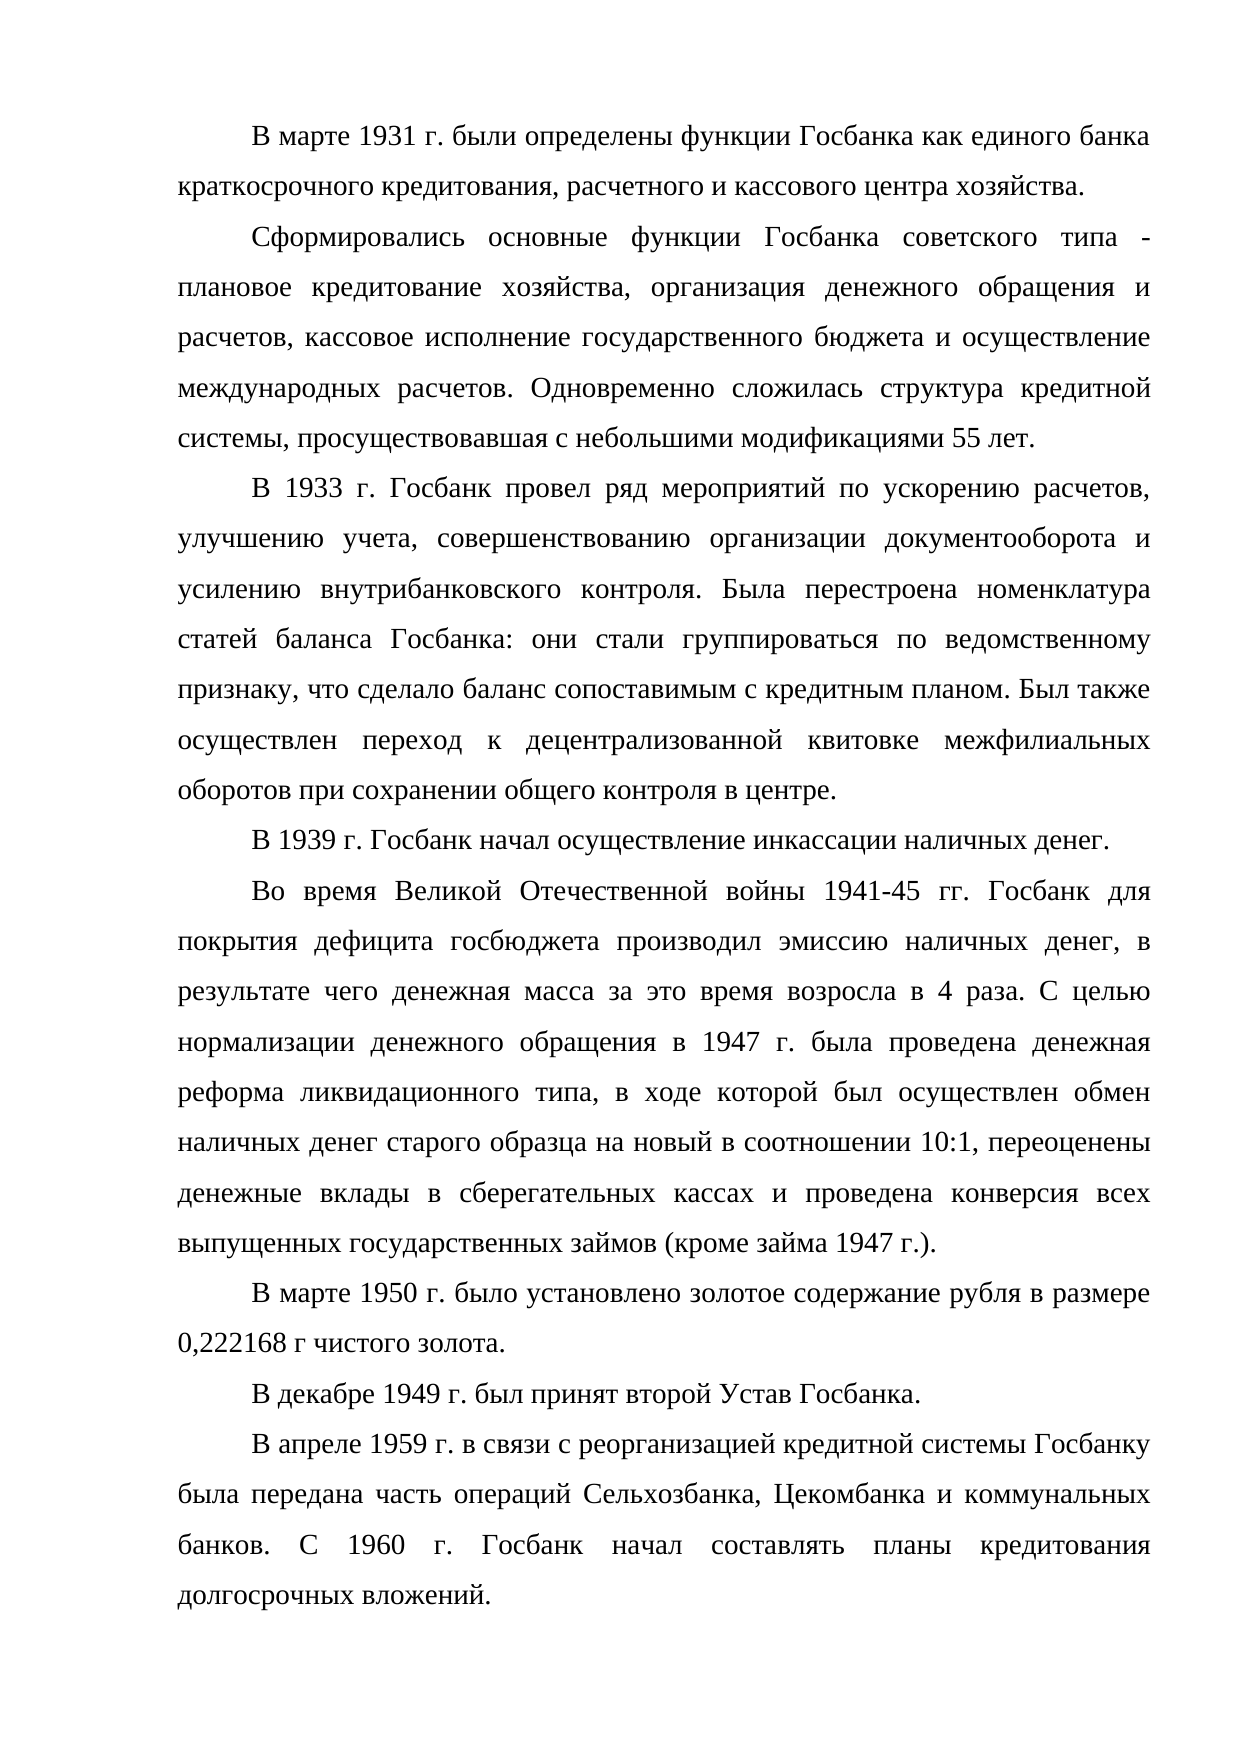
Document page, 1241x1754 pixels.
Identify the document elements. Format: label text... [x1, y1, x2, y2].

text В апреле 1959 г. в связи с реорганизацией кредитной системы Госбанку была передана часть операций Сельхозбанка, Цекомбанка и коммунальных банков. C 1960 г. Госбанк начал составлять планы кредитования долгосрочных вложений. [177, 1426, 1152, 1611]
text В марте 1950 г. было установлено золотое содержание рубля в размере 0,222168 г чистого золота. [177, 1275, 1152, 1359]
text Во время Великой Отечественной войны 1941-45 гг. Госбанк для покрытия дефицита госбюджета производил эмиссию наличных денег, в результате чего денежная масса за это время возросла в 4 раза. С целью нормализации денежного обращения в 1947 г. была проведена денежная реформа ликвидационного типа, в ходе которой был осуществлен обмен наличных денег старого образца на новый в соотношении 10:1, переоценены денежные вклады в сберегательных кассах и проведена конверсия всех выпущенных государственных займов (кроме займа 1947 г.). [177, 873, 1152, 1258]
text Сформировались основные функции Госбанка советского типа - плановое кредитование хозяйства, организация денежного обращения и расчетов, кассовое исполнение государственного бюджета и осуществление международных расчетов. Одновременно сложилась структура кредитной системы, просуществовавшая с небольшими модификациями 55 лет. [177, 219, 1152, 453]
text В 1939 г. Госбанк начал осуществление инкассации наличных денег. [177, 822, 1152, 856]
text В марте 1931 г. были определены функции Госбанка как единого банка краткосрочного кредитования, расчетного и кассового центра хозяйства. [177, 118, 1152, 202]
text В декабре 1949 г. был принят второй Устав Госбанка. [177, 1376, 1152, 1409]
text В 1933 г. Госбанк провел ряд мероприятий по ускорению расчетов, улучшению учета, совершенствованию организации документооборота и усилению внутрибанковского контроля. Была перестроена номенклатура статей баланса Госбанка: они стали группироваться по ведомственному признаку, что сделало баланс сопоставимым с кредитным планом. Был также осуществлен переход к децентрализованной квитовке межфилиальных оборотов при сохранении общего контроля в центре. [177, 470, 1152, 806]
